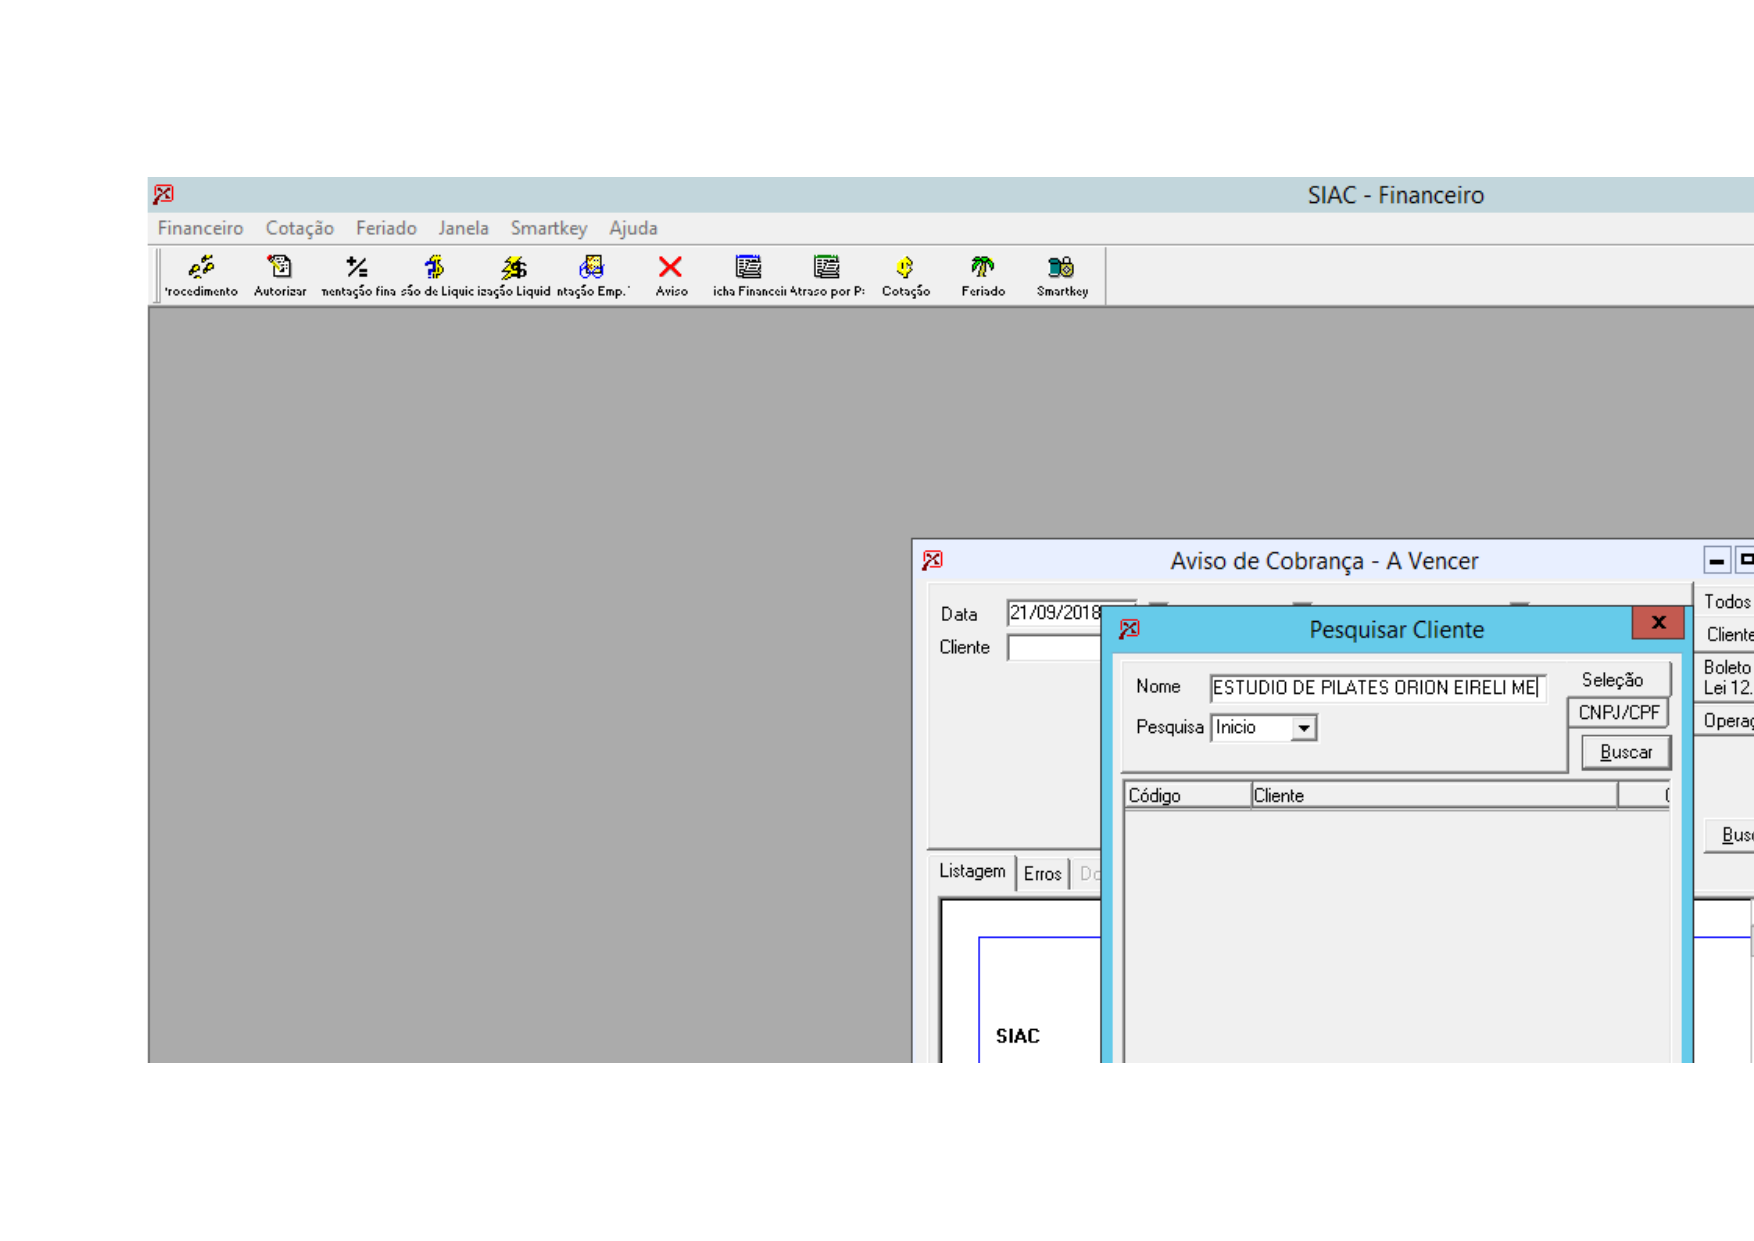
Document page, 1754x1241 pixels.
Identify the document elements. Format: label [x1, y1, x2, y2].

picture [147, 177, 1754, 1063]
